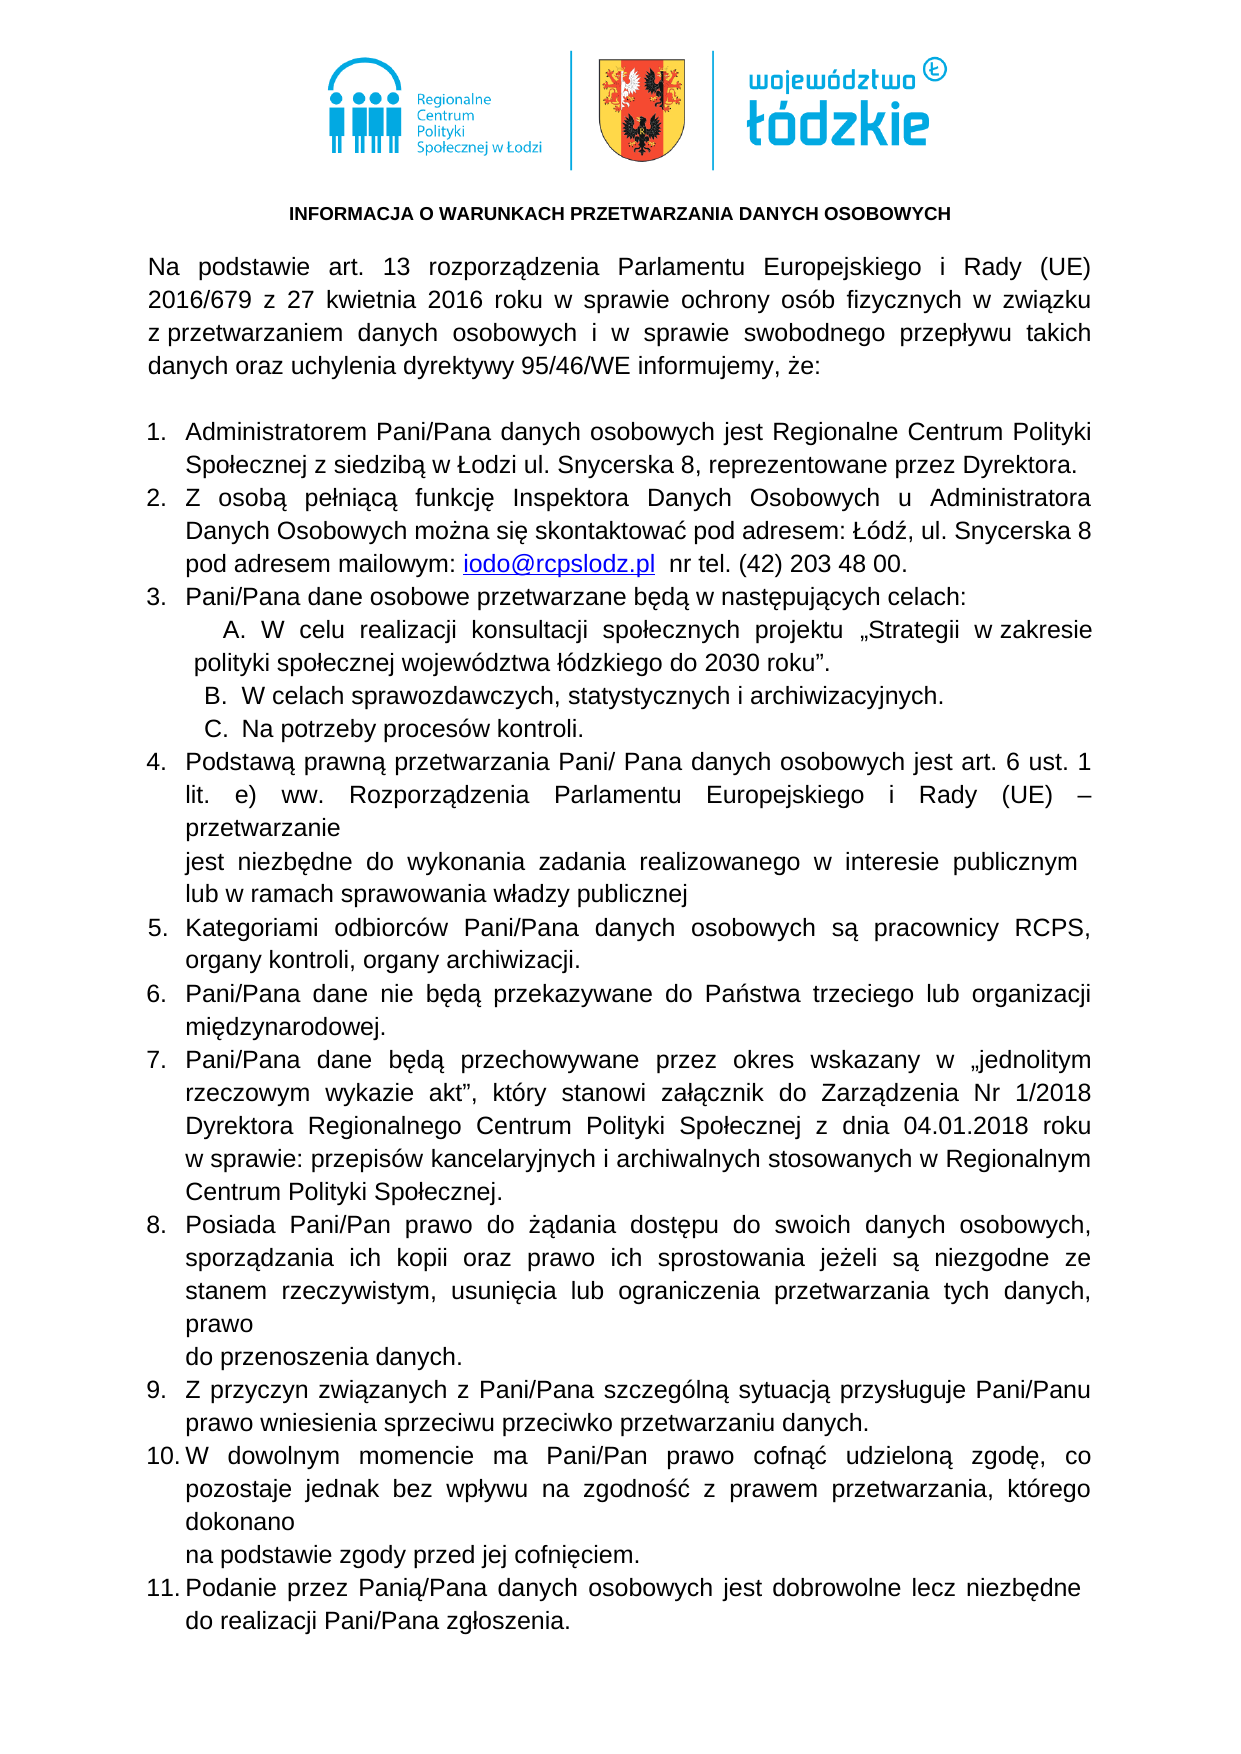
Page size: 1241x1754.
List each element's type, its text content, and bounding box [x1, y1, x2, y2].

list Z osobą pełniącą funkcję Inspektora Danych Osobowych u Administratora Danych Osobowych można się skontaktować pod adresem: Łódź, ul. Snycerska 8 pod adresem mailowym: iodo@rcpslodz.pl nr tel. (42) 203 48 00. [146, 483, 1093, 578]
text Na podstawie art. 13 rozporządzenia Parlamentu Europejskiego i Rady (UE) 2016/679 z 27 kwietnia 2016 roku w sprawie ochrony osób fizycznych w związku z przetwarzaniem danych osobowych i w sprawie swobodnego przepływu takich danych oraz uchylenia dyrektywy 95/46/WE informujemy, że: [148, 252, 1093, 380]
text INFORMACJA O WARUNKACH PRZETWARZANIA DANYCH OSOBOWYCH [148, 202, 1093, 224]
list Posiada Pani/Pan prawo do żądania dostępu do swoich danych osobowych, sporządzania ich kopii oraz prawo ich sprostowania jeżeli są niezgodne ze stanem rzeczywistym, usunięcia lub ograniczenia przetwarzania tych danych, prawo do przenoszenia danych. [146, 1210, 1093, 1371]
text A. W celu realizacji konsultacji społecznych projektu „Strategii w zakresie polityki społecznej województwa łódzkiego do 2030 roku”. [193, 615, 1093, 677]
list W dowolnym momencie ma Pani/Pan prawo cofnąć udzieloną zgodę, co pozostaje jednak bez wpływu na zgodność z prawem przetwarzania, którego dokonano na podstawie zgody przed jej cofnięciem. [146, 1441, 1093, 1569]
list Pani/Pana dane nie będą przekazywane do Państwa trzeciego lub organizacji międzynarodowej. [146, 978, 1093, 1040]
list Z przyczyn związanych z Pani/Pana szczególną sytuacją przysługuje Pani/Panu prawo wniesienia sprzeciwu przeciwko przetwarzaniu danych. [146, 1375, 1093, 1437]
list Podanie przez Panią/Pana danych osobowych jest dobrowolne lecz niezbędne do realizacji Pani/Pana zgłoszenia. [146, 1573, 1093, 1635]
list Pani/Pana dane osobowe przetwarzane będą w następujących celach: [146, 582, 1093, 611]
text C. Na potrzeby procesów kontroli. [204, 714, 1093, 743]
list Pani/Pana dane będą przechowywane przez okres wskazany w „jednolitym rzeczowym wykazie akt”, który stanowi załącznik do Zarządzenia Nr 1/2018 Dyrektora Regionalnego Centrum Polityki Społecznej z dnia 04.01.2018 roku w sprawie: przepisów kancelaryjnych i archiwalnych stosowanych w Regionalnym Centrum Polityki Społecznej. [146, 1044, 1093, 1205]
list Kategoriami odbiorców Pani/Pana danych osobowych są pracownicy RCPS, organy kontroli, organy archiwizacji. [148, 912, 1093, 974]
list Podstawą prawną przetwarzania Pani/ Pana danych osobowych jest art. 6 ust. 1 lit. e) ww. Rozporządzenia Parlamentu Europejskiego i Rady (UE) – przetwarzanie jest niezbędne do wykonania zadania realizowanego w interesie publicznym lub w ramach sprawowania władzy publicznej [146, 747, 1093, 908]
list Administratorem Pani/Pana danych osobowych jest Regionalne Centrum Polityki Społecznej z siedzibą w Łodzi ul. Snycerska 8, reprezentowane przez Dyrektora. [146, 417, 1093, 479]
text B. W celach sprawozdawczych, statystycznych i archiwizacyjnych. [204, 681, 1093, 710]
picture [315, 43, 979, 178]
